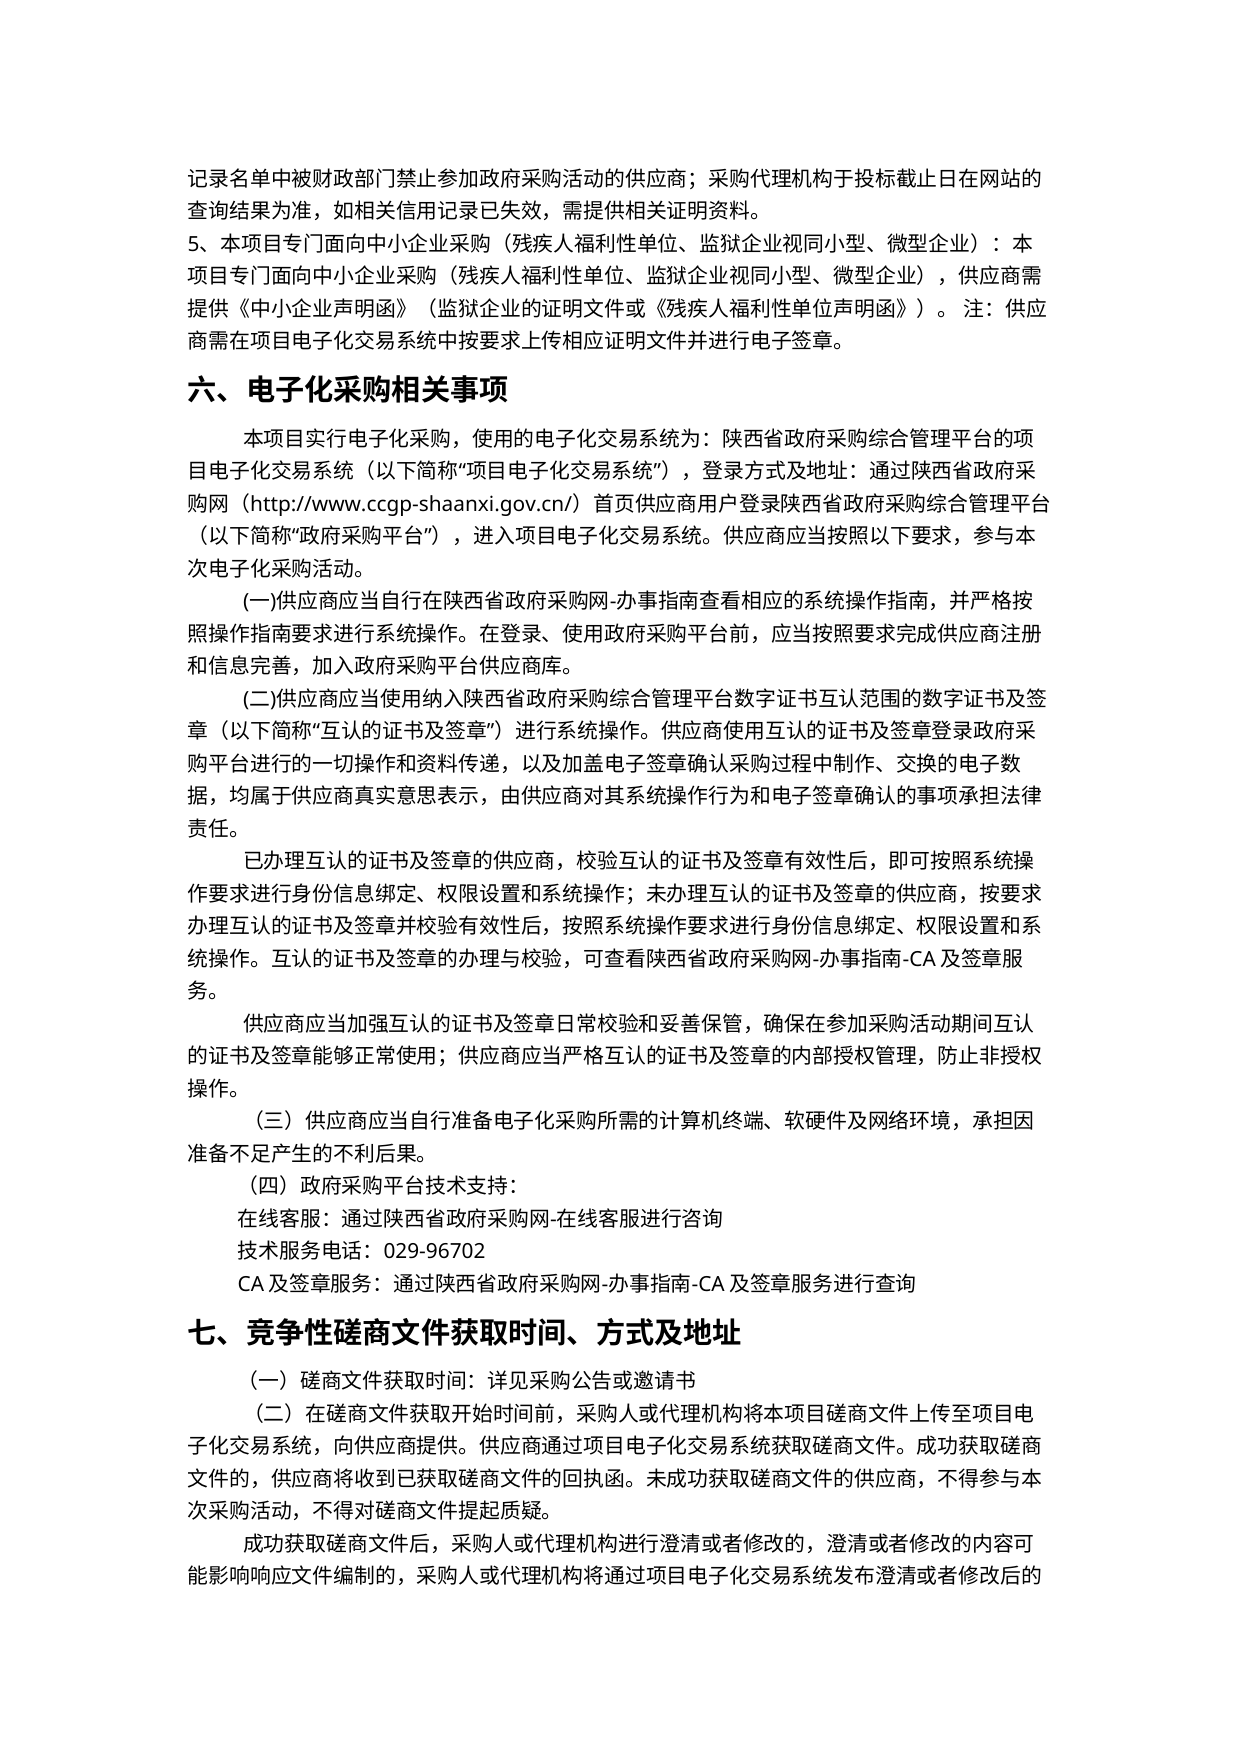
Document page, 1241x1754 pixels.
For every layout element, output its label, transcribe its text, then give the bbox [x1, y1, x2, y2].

text 已办理互认的证书及签章的供应商，校验互认的证书及签章有效性后，即可按照系统操作要求进行身份信息绑定、权限设置和系统操作；未办理互认的证书及签章的供应商，按要求办理互认的证书及签章并校验有效性后，按照系统操作要求进行身份信息绑定、权限设置和系统操作。互认的证书及签章的办理与校验，可查看陕西省政府采购网-办事指南-CA及签章服务。 [187, 844, 1053, 1007]
text 七、竞争性磋商文件获取时间、方式及地址 [187, 1299, 1053, 1364]
text （四）政府采购平台技术支持： [187, 1169, 1053, 1202]
text 5、本项目专门面向中小企业采购（残疾人福利性单位、监狱企业视同小型、微型企业）：本项目专门面向中小企业采购（残疾人福利性单位、监狱企业视同小型、微型企业），供应商需提供《中小企业声明函》（监狱企业的证明文件或《残疾人福利性单位声明函》）。 注：供应商需在项目电子化交易系统中按要求上传相应证明文件并进行电子签章。 [187, 227, 1053, 357]
text (二)供应商应当使用纳入陕西省政府采购综合管理平台数字证书互认范围的数字证书及签章（以下简称“互认的证书及签章”）进行系统操作。供应商使用互认的证书及签章登录政府采购平台进行的一切操作和资料传递，以及加盖电子签章确认采购过程中制作、交换的电子数据，均属于供应商真实意思表示，由供应商对其系统操作行为和电子签章确认的事项承担法律责任。 [187, 682, 1053, 844]
text 技术服务电话：029-96702 [187, 1234, 1053, 1267]
text （二）在磋商文件获取开始时间前，采购人或代理机构将本项目磋商文件上传至项目电子化交易系统，向供应商提供。供应商通过项目电子化交易系统获取磋商文件。成功获取磋商文件的，供应商将收到已获取磋商文件的回执函。未成功获取磋商文件的供应商，不得参与本次采购活动，不得对磋商文件提起质疑。 [187, 1397, 1053, 1527]
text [187, 1527, 1053, 1592]
text （一）磋商文件获取时间：详见采购公告或邀请书 [187, 1364, 1053, 1397]
text 供应商应当加强互认的证书及签章日常校验和妥善保管，确保在参加采购活动期间互认的证书及签章能够正常使用；供应商应当严格互认的证书及签章的内部授权管理，防止非授权操作。 [187, 1007, 1053, 1104]
text (一)供应商应当自行在陕西省政府采购网-办事指南查看相应的系统操作指南，并严格按照操作指南要求进行系统操作。在登录、使用政府采购平台前，应当按照要求完成供应商注册和信息完善，加入政府采购平台供应商库。 [187, 584, 1053, 682]
text CA及签章服务：通过陕西省政府采购网-办事指南-CA及签章服务进行查询 [187, 1267, 1053, 1299]
text 在线客服：通过陕西省政府采购网-在线客服进行咨询 [187, 1202, 1053, 1234]
text （三）供应商应当自行准备电子化采购所需的计算机终端、软硬件及网络环境，承担因准备不足产生的不利后果。 [187, 1104, 1053, 1169]
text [187, 162, 1053, 227]
text 六、电子化采购相关事项 [187, 357, 1053, 422]
text 本项目实行电子化采购，使用的电子化交易系统为：陕西省政府采购综合管理平台的项目电子化交易系统（以下简称“项目电子化交易系统”），登录方式及地址：通过陕西省政府采购网（http://www.ccgp-shaanxi.gov.cn/）首页供应商用户登录陕西省政府采购综合管理平台（以下简称“政府采购平台”），进入项目电子化交易系统。供应商应当按照以下要求，参与本次电子化采购活动。 [187, 422, 1053, 584]
